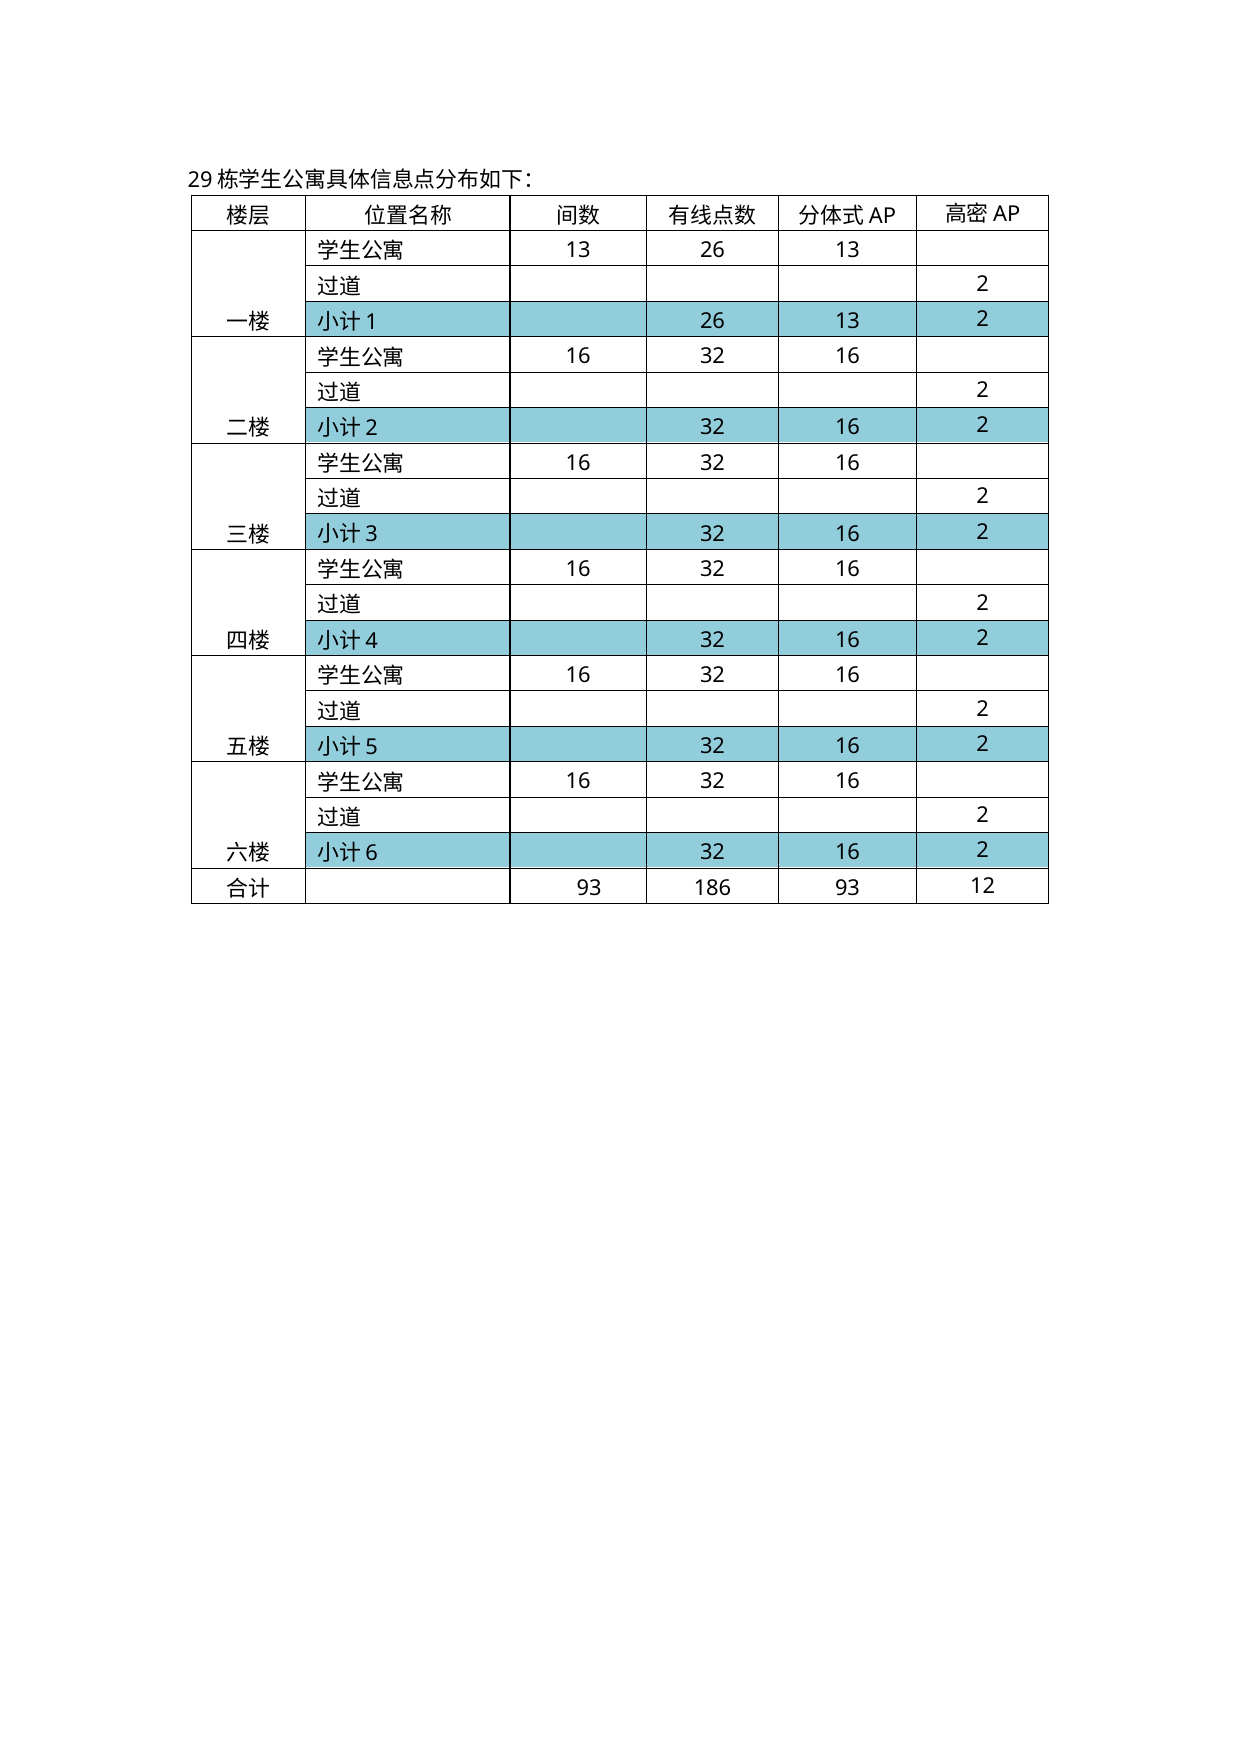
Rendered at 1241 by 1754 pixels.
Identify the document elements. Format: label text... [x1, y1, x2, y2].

table_cell [647, 691, 778, 726]
table_cell [511, 621, 646, 655]
table_cell 2 [917, 302, 1048, 336]
table_cell [779, 479, 916, 513]
table_cell [306, 869, 509, 903]
table_cell 2 [917, 408, 1048, 442]
table_cell 32 [647, 408, 778, 442]
table_cell 过道 [306, 585, 509, 619]
table_cell 过道 [306, 691, 509, 726]
table_cell 16 [511, 337, 646, 372]
table_cell 学生公寓 [306, 444, 509, 478]
table_cell 16 [511, 550, 646, 584]
table_cell 16 [779, 727, 916, 761]
table_cell [511, 302, 646, 336]
table_cell [511, 691, 646, 726]
table_cell 2 [917, 621, 1048, 655]
table_cell 13 [779, 302, 916, 336]
table_cell 2 [917, 479, 1048, 513]
table_cell [917, 231, 1048, 265]
table_cell [917, 656, 1048, 690]
table_cell 学生公寓 [306, 762, 509, 797]
table_cell 2 [917, 514, 1048, 549]
table_cell 三楼 [192, 444, 305, 549]
table_cell 32 [647, 762, 778, 797]
table_cell 16 [779, 621, 916, 655]
table_header 间数 [511, 196, 646, 230]
table_cell 过道 [306, 373, 509, 407]
table_cell 四楼 [192, 550, 305, 655]
table_cell 16 [779, 408, 916, 442]
table_cell 32 [647, 621, 778, 655]
table_cell 26 [647, 231, 778, 265]
table_cell [511, 798, 646, 832]
table_cell 16 [511, 444, 646, 478]
table_cell 12 [917, 869, 1048, 903]
table_cell 2 [917, 691, 1048, 726]
table_cell [647, 373, 778, 407]
table_cell 小计2 [306, 408, 509, 442]
table_cell [647, 479, 778, 513]
table_cell 过道 [306, 266, 509, 301]
table_cell 小计1 [306, 302, 509, 336]
table_cell [779, 585, 916, 619]
table_cell 小计3 [306, 514, 509, 549]
table_cell [511, 833, 646, 867]
table_cell [647, 585, 778, 619]
table_cell 六楼 [192, 762, 305, 867]
table_cell [511, 585, 646, 619]
table_cell 2 [917, 585, 1048, 619]
table_cell 93 [779, 869, 916, 903]
table_cell 26 [647, 302, 778, 336]
table_cell 2 [917, 373, 1048, 407]
table_cell [917, 550, 1048, 584]
table_cell 小计4 [306, 621, 509, 655]
table_cell 16 [779, 656, 916, 690]
table_cell 13 [511, 231, 646, 265]
table_header 高密AP [917, 196, 1048, 230]
table_cell [511, 408, 646, 442]
table_cell 2 [917, 727, 1048, 761]
table_cell [647, 798, 778, 832]
table_cell [511, 727, 646, 761]
table_cell 16 [779, 550, 916, 584]
table_cell 32 [647, 444, 778, 478]
table_cell [511, 266, 646, 301]
table_cell [511, 373, 646, 407]
table_cell 小计6 [306, 833, 509, 867]
table_cell 16 [779, 762, 916, 797]
table_cell 16 [511, 656, 646, 690]
table_cell 93 [511, 869, 646, 903]
table_cell [511, 479, 646, 513]
table_cell [779, 373, 916, 407]
table_cell 32 [647, 727, 778, 761]
table_cell 学生公寓 [306, 231, 509, 265]
table_cell 16 [779, 337, 916, 372]
table_header 有线点数 [647, 196, 778, 230]
table_cell 16 [779, 444, 916, 478]
table_cell 16 [511, 762, 646, 797]
table_cell [779, 266, 916, 301]
table_cell 2 [917, 798, 1048, 832]
table_cell 过道 [306, 798, 509, 832]
table_header 分体式AP [779, 196, 916, 230]
table_cell 16 [779, 514, 916, 549]
table_cell 合计 [192, 869, 305, 903]
table_header 位置名称 [306, 196, 509, 230]
table_cell 过道 [306, 479, 509, 513]
table_cell 32 [647, 833, 778, 867]
table_cell 2 [917, 833, 1048, 867]
table_cell 32 [647, 656, 778, 690]
table_cell 小计5 [306, 727, 509, 761]
table_cell [779, 798, 916, 832]
table_cell [511, 514, 646, 549]
text 29栋学生公寓具体信息点分布如下： [187, 162, 1053, 194]
table_cell [917, 337, 1048, 372]
table_cell [917, 444, 1048, 478]
table_cell 186 [647, 869, 778, 903]
table_cell 二楼 [192, 337, 305, 442]
table_cell 学生公寓 [306, 550, 509, 584]
table_cell 16 [779, 833, 916, 867]
table_cell 2 [917, 266, 1048, 301]
table_cell 一楼 [192, 231, 305, 336]
table_cell [647, 266, 778, 301]
table_cell [779, 691, 916, 726]
table_cell 学生公寓 [306, 337, 509, 372]
table_cell 32 [647, 550, 778, 584]
table_cell 五楼 [192, 656, 305, 761]
table_cell 13 [779, 231, 916, 265]
table_cell 学生公寓 [306, 656, 509, 690]
table_cell 32 [647, 514, 778, 549]
table_header 楼层 [192, 196, 305, 230]
table_cell [917, 762, 1048, 797]
table_cell 32 [647, 337, 778, 372]
